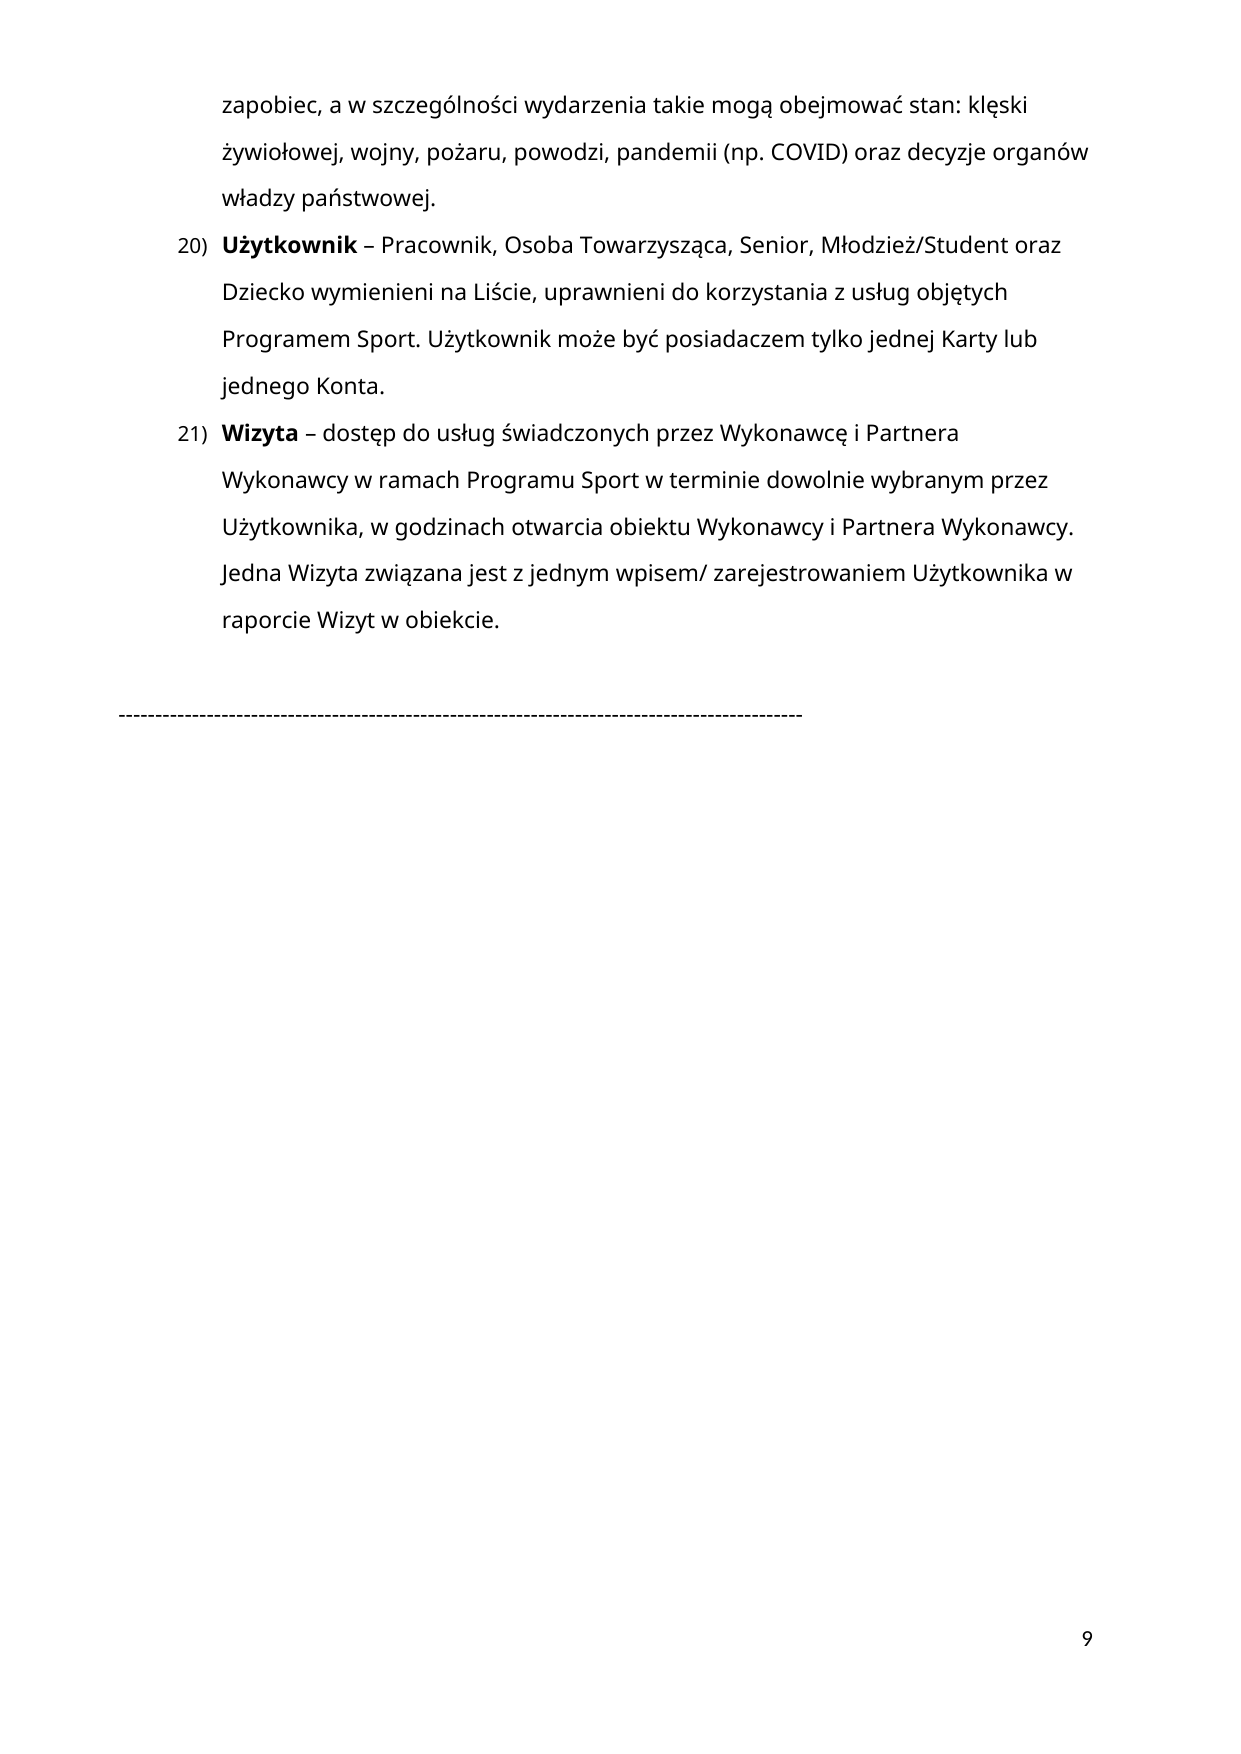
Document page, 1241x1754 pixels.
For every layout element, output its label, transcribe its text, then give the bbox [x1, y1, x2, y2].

text --------------------------------------------------------------------------------------------- [118, 698, 1092, 729]
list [177, 89, 1092, 214]
list Wizyta – dostęp do usług świadczonych przez Wykonawcę i Partnera Wykonawcy w ramach Programu Sport w terminie dowolnie wybranym przez Użytkownika, w godzinach otwarcia obiektu Wykonawcy i Partnera Wykonawcy. Jedna Wizyta związana jest z jednym wpisem/ zarejestrowaniem Użytkownika w raporcie Wizyt w obiekcie. [177, 417, 1092, 636]
list Użytkownik – Pracownik, Osoba Towarzysząca, Senior, Młodzież/Student oraz Dziecko wymienieni na Liście, uprawnieni do korzystania z usług objętych Programem Sport. Użytkownik może być posiadaczem tylko jednej Karty lub jednego Konta. [177, 229, 1092, 401]
